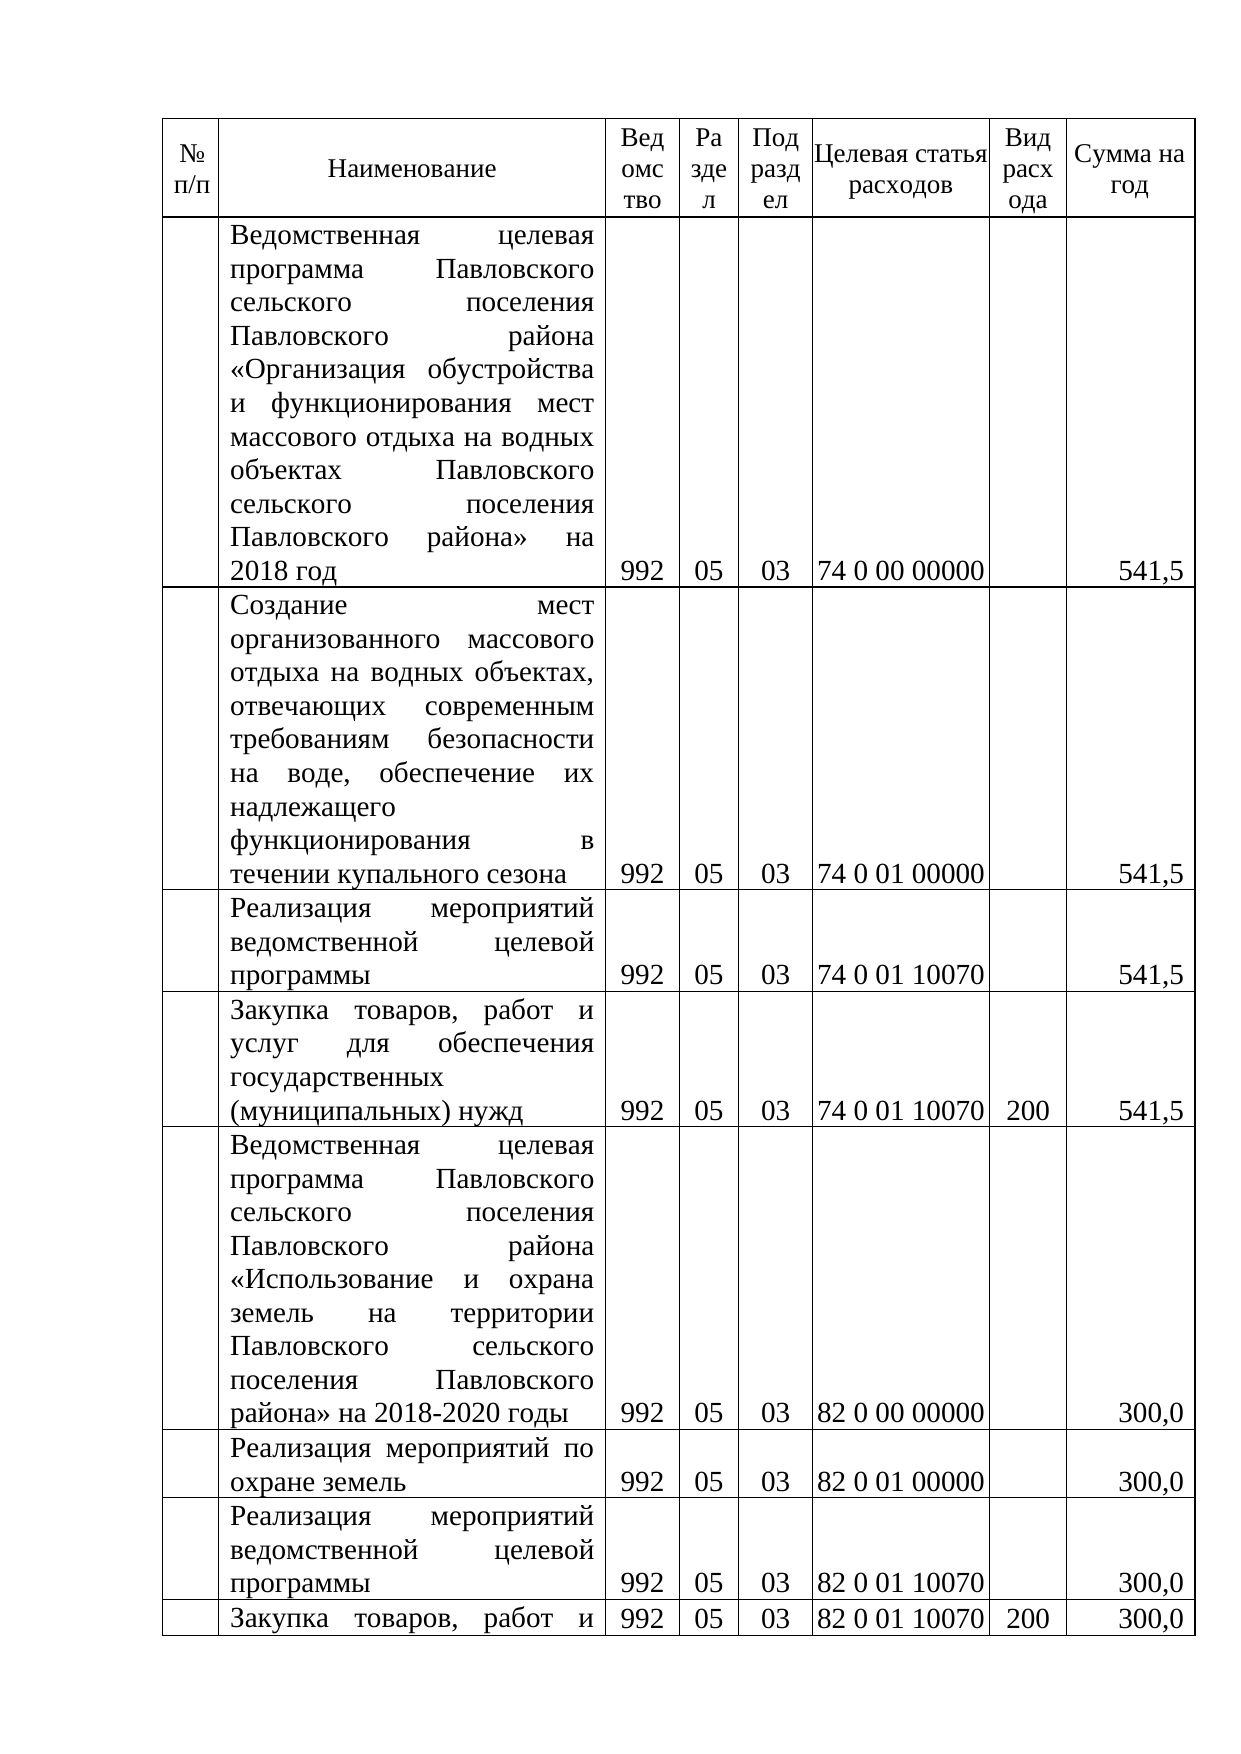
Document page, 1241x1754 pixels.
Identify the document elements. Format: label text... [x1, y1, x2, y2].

table_cell 541,5 [1067, 218, 1194, 586]
table_cell 300,0 [1067, 1127, 1194, 1429]
table_cell [163, 992, 218, 1126]
table_cell 03 [739, 1600, 812, 1635]
table_cell 541,5 [1067, 890, 1194, 991]
table_header Ведомство [606, 119, 679, 216]
table_cell [163, 1600, 218, 1635]
table_cell 74 0 01 10070 [813, 992, 989, 1126]
table_header Подраздел [739, 119, 812, 216]
table_header Раздел [680, 119, 738, 216]
table_cell 03 [739, 1127, 812, 1429]
table_cell 82 0 01 10070 [813, 1600, 989, 1635]
table_cell [990, 1430, 1066, 1497]
table_cell 300,0 [1067, 1498, 1194, 1599]
table_cell Реализация мероприятий ведомственной целевой программы [219, 1498, 605, 1599]
table_cell [990, 588, 1066, 889]
table_cell [163, 1430, 218, 1497]
table_cell 992 [606, 992, 679, 1126]
table_cell 82 0 01 00000 [813, 1430, 989, 1497]
table_cell 992 [606, 218, 679, 586]
table_cell [990, 890, 1066, 991]
table_cell 05 [680, 1600, 738, 1635]
table_cell 03 [739, 218, 812, 586]
table_cell 03 [739, 1498, 812, 1599]
table_cell 05 [680, 1127, 738, 1429]
table_cell [163, 1498, 218, 1599]
table_cell Реализация мероприятий ведомственной целевой программы [219, 890, 605, 991]
table_cell [163, 588, 218, 889]
table_cell 74 0 01 00000 [813, 588, 989, 889]
table_cell 541,5 [1067, 992, 1194, 1126]
table_cell 03 [739, 890, 812, 991]
table_cell 300,0 [1067, 1600, 1194, 1635]
table_cell 992 [606, 1498, 679, 1599]
table_cell 05 [680, 588, 738, 889]
table_cell 992 [606, 588, 679, 889]
table_cell Ведомственная целевая программа Павловского сельского поселения Павловского района «Использование и охрана земель на территории Павловского сельского поселения Павловского района» на 2018-2020 годы [219, 1127, 605, 1429]
table_header Вид расхода [990, 119, 1066, 216]
table_cell [163, 890, 218, 991]
table_cell 03 [739, 588, 812, 889]
table_header Целевая статья расходов [813, 119, 989, 216]
table_cell 82 0 00 00000 [813, 1127, 989, 1429]
table_cell 05 [680, 218, 738, 586]
table_cell [990, 1498, 1066, 1599]
table_cell 200 [990, 992, 1066, 1126]
table_cell [163, 218, 218, 586]
table_cell 992 [606, 890, 679, 991]
table_cell Создание мест организованного массового отдыха на водных объектах, отвечающих современным требованиям безопасности на воде, обеспечение их надлежащего функционирования в течении купального сезона [219, 588, 605, 889]
table_cell 05 [680, 1498, 738, 1599]
table_cell 992 [606, 1600, 679, 1635]
table_cell 992 [606, 1430, 679, 1497]
table_header № п/п [163, 119, 218, 216]
table_cell Ведомственная целевая программа Павловского сельского поселения Павловского района «Организация обустройства и функционирования мест массового отдыха на водных объектах Павловского сельского поселения Павловского района» на 2018 год [219, 218, 605, 586]
table_cell Закупка товаров, работ и услуг для обеспечения государственных (муниципальных) нужд [219, 992, 605, 1126]
table_cell 05 [680, 1430, 738, 1497]
table_header Наименование [219, 119, 605, 216]
table_cell 82 0 01 10070 [813, 1498, 989, 1599]
table_cell [163, 1127, 218, 1429]
table_cell [990, 218, 1066, 586]
table_cell 03 [739, 992, 812, 1126]
table_cell 05 [680, 992, 738, 1126]
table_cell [219, 1600, 605, 1635]
table_header Сумма на год [1067, 119, 1194, 216]
table_cell 74 0 01 10070 [813, 890, 989, 991]
table_cell 05 [680, 890, 738, 991]
table_cell 300,0 [1067, 1430, 1194, 1497]
table_cell [990, 1127, 1066, 1429]
table_cell 992 [606, 1127, 679, 1429]
table_cell 03 [739, 1430, 812, 1497]
table_cell 200 [990, 1600, 1066, 1635]
table_cell 541,5 [1067, 588, 1194, 889]
table_cell Реализация мероприятий по охране земель [219, 1430, 605, 1497]
table_cell 74 0 00 00000 [813, 218, 989, 586]
